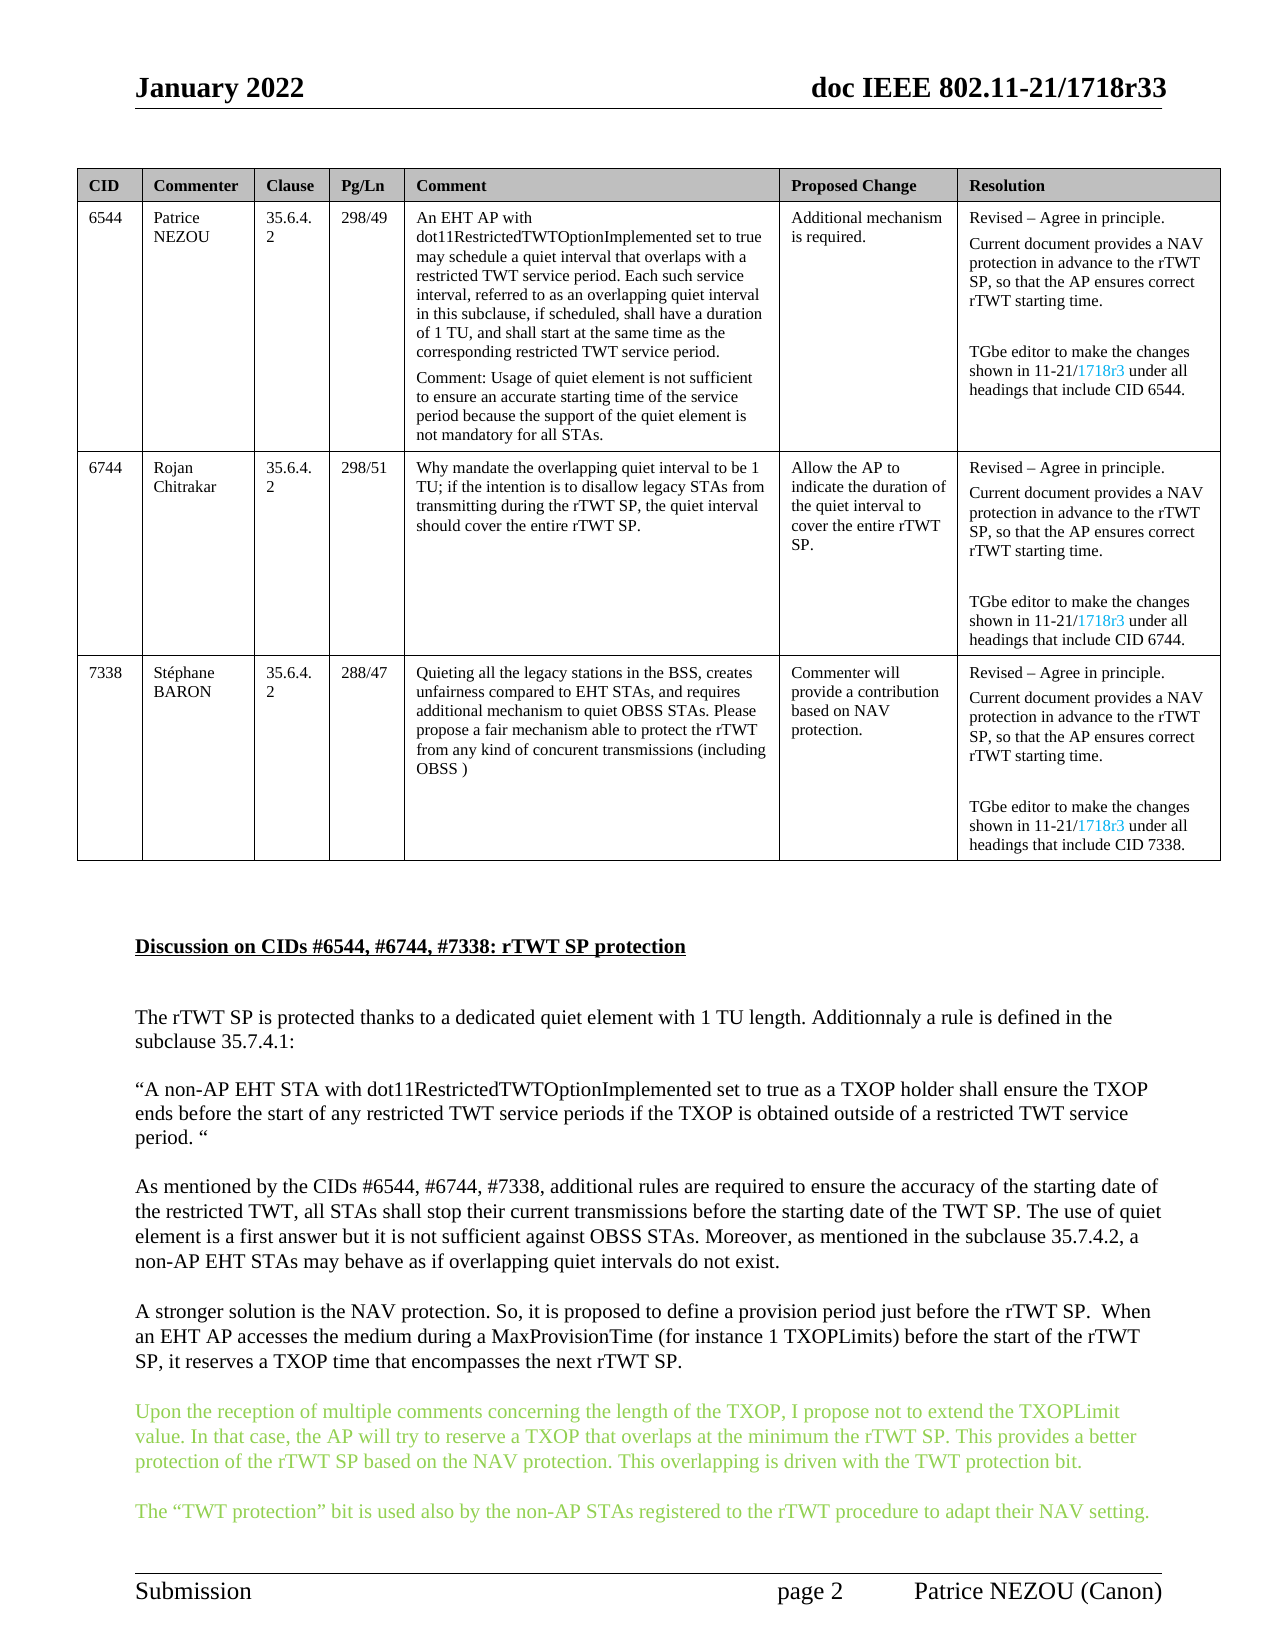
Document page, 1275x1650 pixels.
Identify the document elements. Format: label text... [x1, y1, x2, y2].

table_cell 298/51 [330, 452, 404, 655]
table_cell Rojan Chitrakar [143, 452, 254, 655]
table_header Proposed Change [780, 169, 957, 201]
text Discussion on CIDs #6544, #6744, #7338: rTWT SP protection [135, 934, 1162, 958]
table_cell Why mandate the overlapping quiet interval to be 1 TU; if the intention is to disallow legacy STAs from transmitting during the rTWT SP, the quiet interval should cover the entire rTWT SP. [405, 452, 779, 655]
text A stronger solution is the NAV protection. So, it is proposed to define a provision period just before the rTWT SP. When an EHT AP accesses the medium during a MaxProvisionTime (for instance 1 TXOPLimits) before the start of the rTWT SP, it reserves a TXOP time that encompasses the next rTWT SP. [135, 1298, 1162, 1373]
table_header Clause [255, 169, 329, 201]
table_header Pg/Ln [330, 169, 404, 201]
text The “TWT protection” bit is used also by the non-AP STAs registered to the rTWT procedure to adapt their NAV setting. [135, 1498, 1162, 1523]
table_cell Additional mechanism is required. [780, 202, 957, 451]
table_cell Commenter will provide a contribution based on NAV protection. [780, 656, 957, 860]
table_cell Allow the AP to indicate the duration of the quiet interval to cover the entire rTWT SP. [780, 452, 957, 655]
table_cell 7338 [78, 656, 142, 860]
table_cell 288/47 [330, 656, 404, 860]
table_cell Revised – Agree in principle. Current document provides a NAV protection in advance to the rTWT SP, so that the AP ensures correct rTWT starting time. TGbe editor to make the changes shown in 11-21/1718r3 under all headings that include CID 6744. [958, 452, 1220, 655]
text “A non-AP EHT STA with dot11RestrictedTWTOptionImplemented set to true as a TXOP holder shall ensure the TXOP ends before the start of any restricted TWT service periods if the TXOP is obtained outside of a restricted TWT service period. “ [135, 1077, 1162, 1149]
table_cell Revised – Agree in principle. Current document provides a NAV protection in advance to the rTWT SP, so that the AP ensures correct rTWT starting time. TGbe editor to make the changes shown in 11-21/1718r3 under all headings that include CID 7338. [958, 656, 1220, 860]
table_header Comment [405, 169, 779, 201]
table_cell Quieting all the legacy stations in the BSS, creates unfairness compared to EHT STAs, and requires additional mechanism to quiet OBSS STAs. Please propose a fair mechanism able to protect the rTWT from any kind of concurent transmissions (including OBSS ) [405, 656, 779, 860]
table_cell 35.6.4.2 [255, 202, 329, 451]
table_cell 35.6.4.2 [255, 656, 329, 860]
table_cell Stéphane BARON [143, 656, 254, 860]
table_cell Patrice NEZOU [143, 202, 254, 451]
text The rTWT SP is protected thanks to a dedicated quiet element with 1 TU length. Additionnaly a rule is defined in the subclause 35.7.4.1: [135, 1005, 1162, 1053]
table_header Commenter [143, 169, 254, 201]
table_cell 35.6.4.2 [255, 452, 329, 655]
table_cell 298/49 [330, 202, 404, 451]
table_cell 6544 [78, 202, 142, 451]
table_cell 6744 [78, 452, 142, 655]
table_cell Revised – Agree in principle. Current document provides a NAV protection in advance to the rTWT SP, so that the AP ensures correct rTWT starting time. TGbe editor to make the changes shown in 11-21/1718r3 under all headings that include CID 6544. [958, 202, 1220, 451]
table_header CID [78, 169, 142, 201]
text As mentioned by the CIDs #6544, #6744, #7338, additional rules are required to ensure the accuracy of the starting date of the restricted TWT, all STAs shall stop their current transmissions before the starting date of the TWT SP. The use of quiet element is a first answer but it is not sufficient against OBSS STAs. Moreover, as mentioned in the subclause 35.7.4.2, a non-AP EHT STAs may behave as if overlapping quiet intervals do not exist. [135, 1173, 1162, 1273]
table_header Resolution [958, 169, 1220, 201]
text Upon the reception of multiple comments concerning the length of the TXOP, I propose not to extend the TXOPLimit value. In that case, the AP will try to reserve a TXOP that overlaps at the minimum the rTWT SP. This provides a better protection of the rTWT SP based on the NAV protection. This overlapping is driven with the TWT protection bit. [135, 1398, 1162, 1473]
table_cell An EHT AP with dot11RestrictedTWTOptionImplemented set to true may schedule a quiet interval that overlaps with a restricted TWT service period. Each such service interval, referred to as an overlapping quiet interval in this subclause, if scheduled, shall have a duration of 1 TU, and shall start at the same time as the corresponding restricted TWT service period. Comment: Usage of quiet element is not sufficient to ensure an accurate starting time of the service period because the support of the quiet element is not mandatory for all STAs. [405, 202, 779, 451]
